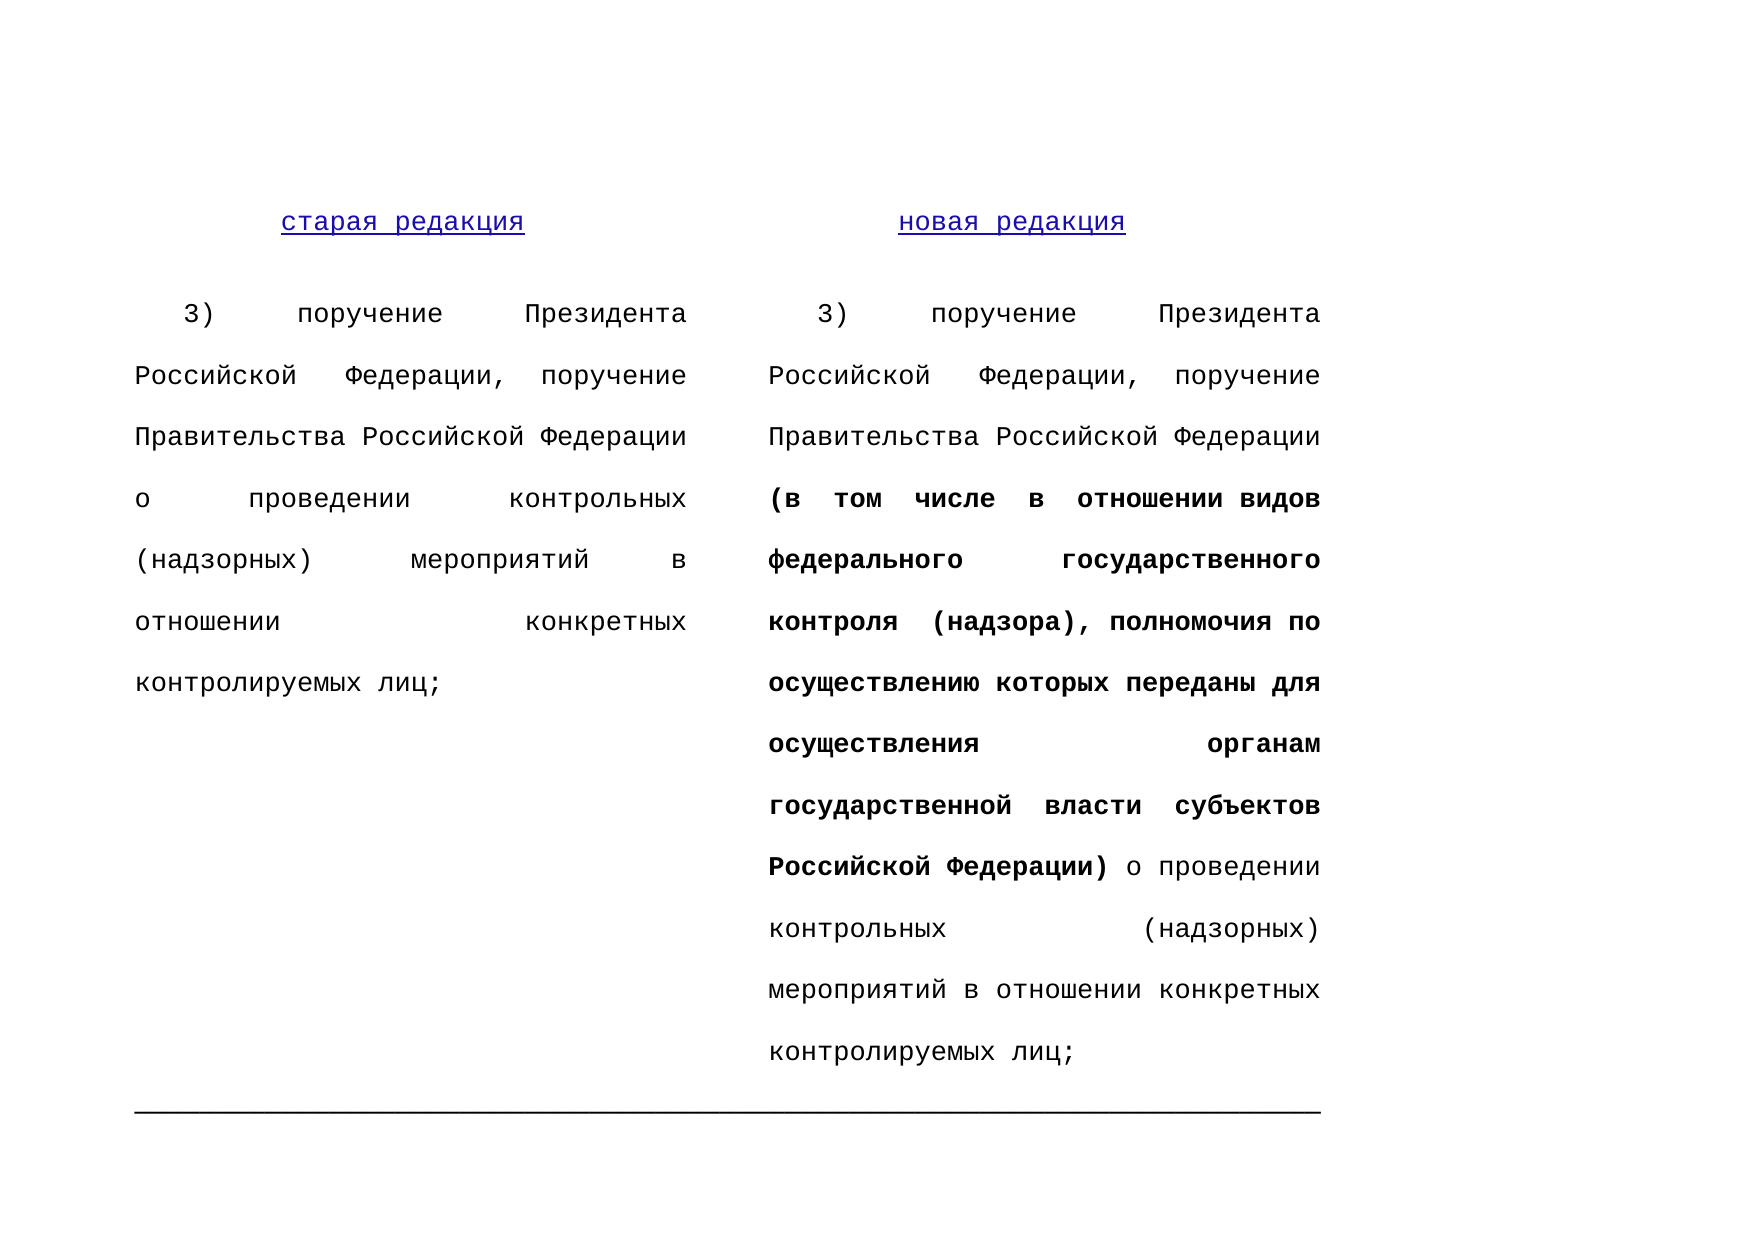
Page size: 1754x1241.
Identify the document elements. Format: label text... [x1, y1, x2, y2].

text старая редакция новая редакция [118, 208, 1636, 239]
text ───────────────────────────────────────────────────────────────────────── [118, 1099, 1636, 1130]
text 3) поручение Президента 3) поручение Президента [118, 300, 1636, 331]
text осуществления органам [118, 730, 1636, 761]
text Российской Федерации, поручение Российской Федерации, поручение [118, 362, 1636, 392]
text отношении конкретных контроля (надзора), полномочия по [118, 607, 1636, 638]
text (надзорных) мероприятий в федерального государственного [118, 546, 1636, 577]
text контролируемых лиц; [118, 1038, 1636, 1068]
text контролируемых лиц; осуществлению которых переданы для [118, 669, 1636, 699]
text Российской Федерации) о проведении [118, 853, 1636, 884]
text контрольных (надзорных) [118, 915, 1636, 945]
text государственной власти субъектов [118, 792, 1636, 822]
text мероприятий в отношении конкретных [118, 976, 1636, 1007]
text о проведении контрольных (в том числе в отношении видов [118, 484, 1636, 515]
text Правительства Российской Федерации Правительства Российской Федерации [118, 423, 1636, 454]
